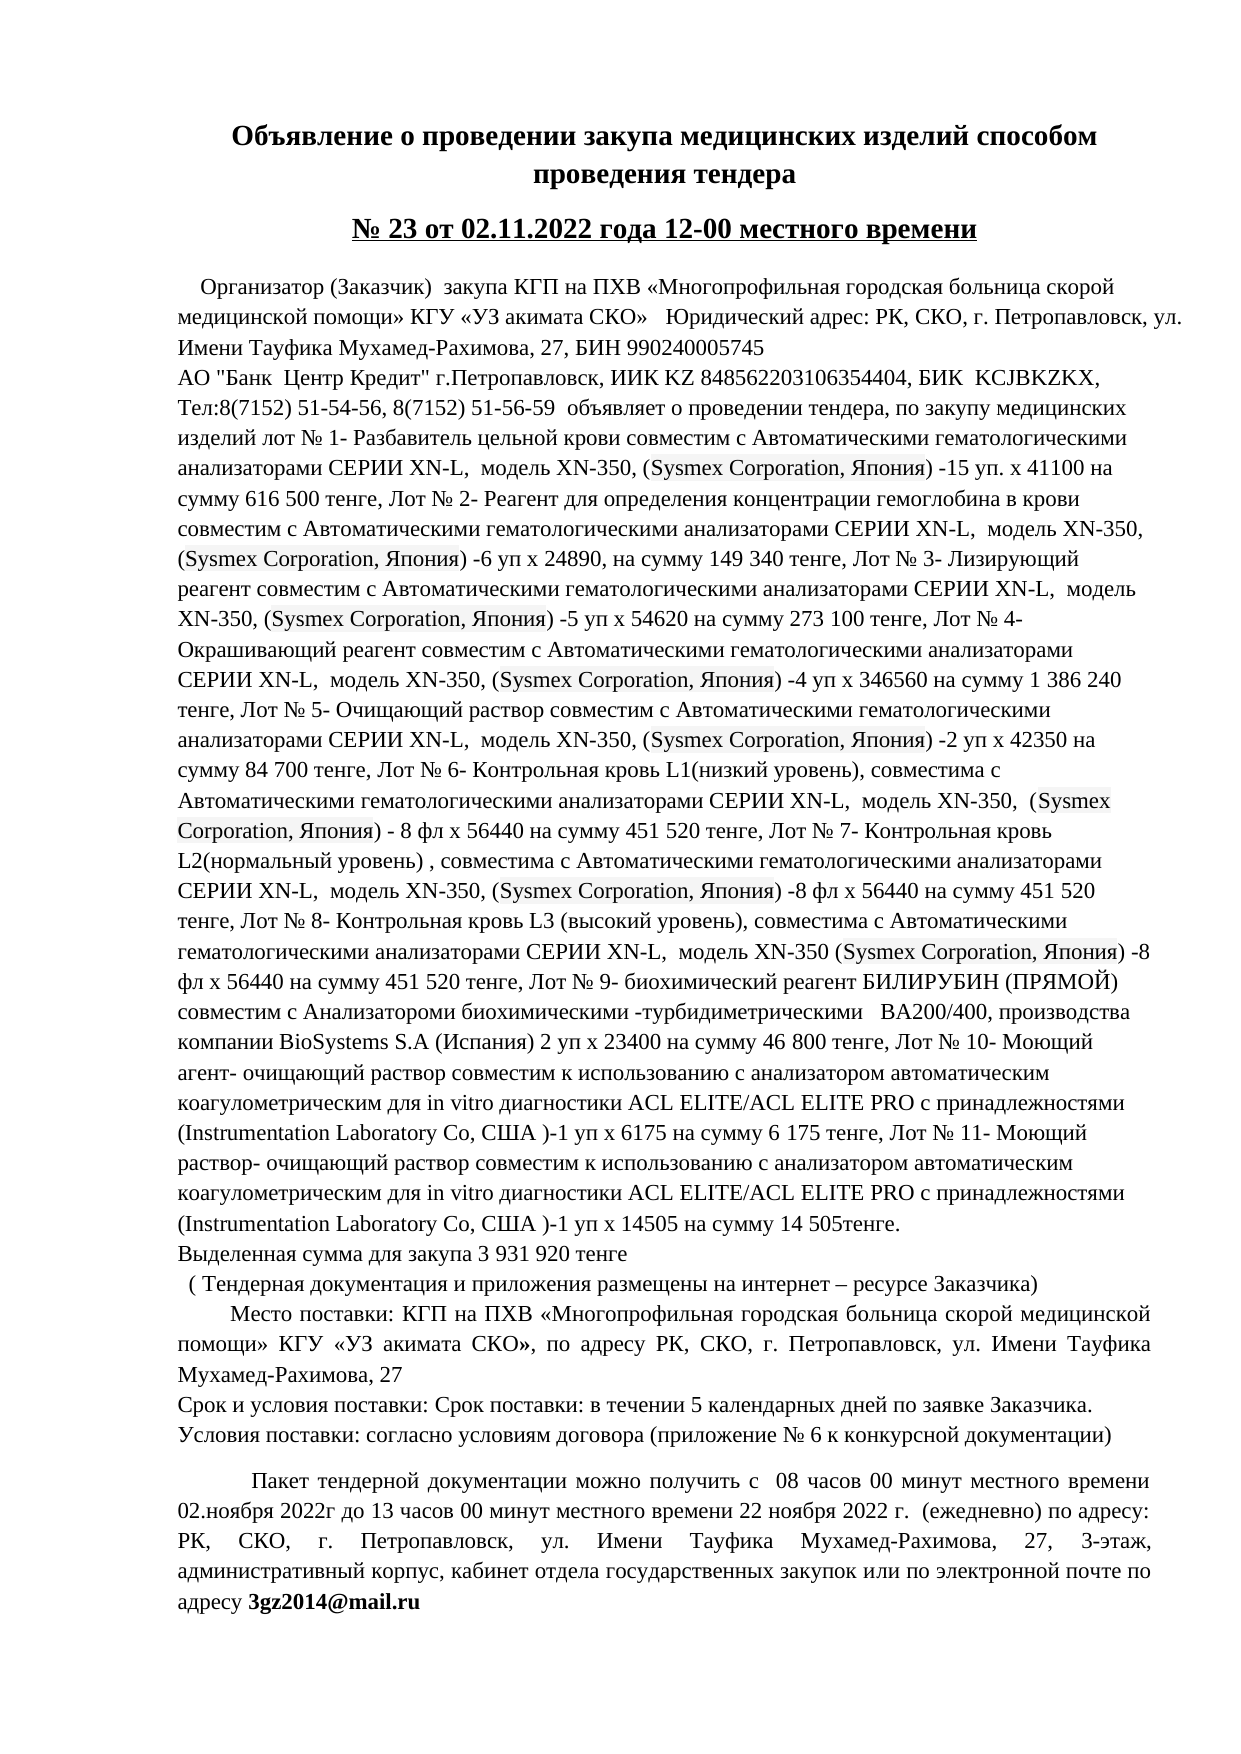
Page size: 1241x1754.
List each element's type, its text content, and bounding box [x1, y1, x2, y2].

text Организатор (Заказчик) закупа КГП на ПХВ «Многопрофильная городская больница скорой медицинской помощи» КГУ «УЗ акимата СКО» Юридический адрес: РК, СКО, г. Петропавловск, ул. Имени Тауфика Мухамед-Рахимова, 27, БИН 990240005745 [177, 273, 1190, 360]
text ( Тендерная документация и приложения размещены на интернет – ресурсе Заказчика) [177, 1270, 1152, 1296]
text Объявление о проведении закупа медицинских изделий способом проведения тендера [177, 118, 1152, 190]
text № 23 от 02.11.2022 года 12-00 местного времени [177, 211, 1152, 244]
text АО "Банк Центр Кредит" г.Петропавловск, ИИК KZ 848562203106354404, БИК KCJBKZKX, Тел:8(7152) 51-54-56, 8(7152) 51-56-59 объявляет о проведении тендера, по закупу медицинских изделий лот № 1- Разбавитель цельной крови совместим с Автоматическими гематологическими анализаторами СЕРИИ XN-L, модель XN-350, (Sysmex Corporation, Япония) -15 уп. x 41100 на сумму 616 500 тенге, Лот № 2- Реагент для определения концентрации гемоглобина в крови совместим с Автоматическими гематологическими анализаторами СЕРИИ XN-L, модель XN-350, (Sysmex Corporation, Япония) -6 уп x 24890, на сумму 149 340 тенге, Лот № 3- Лизирующий реагент совместим с Автоматическими гематологическими анализаторами СЕРИИ XN-L, модель XN-350, (Sysmex Corporation, Япония) -5 уп x 54620 на сумму 273 100 тенге, Лот № 4- Окрашивающий реагент совместим с Автоматическими гематологическими анализаторами СЕРИИ XN-L, модель XN-350, (Sysmex Corporation, Япония) -4 уп x 346560 на сумму 1 386 240 тенге, Лот № 5- Очищающий раствор совместим с Автоматическими гематологическими анализаторами СЕРИИ XN-L, модель XN-350, (Sysmex Corporation, Япония) -2 уп x 42350 на сумму 84 700 тенге, Лот № 6- Контрольная кровь L1(низкий уровень), совместима с Автоматическими гематологическими анализаторами СЕРИИ XN-L, модель XN-350, (Sysmex Corporation, Япония) - 8 фл x 56440 на сумму 451 520 тенге, Лот № 7- Контрольная кровь L2(нормальный уровень) , совместима с Автоматическими гематологическими анализаторами СЕРИИ XN-L, модель XN-350, (Sysmex Corporation, Япония) -8 фл x 56440 на сумму 451 520 тенге, Лот № 8- Контрольная кровь L3 (высокий уровень), совместима с Автоматическими гематологическими анализаторами СЕРИИ XN-L, модель XN-350 (Sysmex Corporation, Япония) -8 фл x 56440 на сумму 451 520 тенге, Лот № 9- биохимический реагент БИЛИРУБИН (ПРЯМОЙ) совместим с Анализатороми биохимическими -турбидиметрическими ВА200/400, производства компании BioSystems S.A (Испания) 2 уп x 23400 на сумму 46 800 тенге, Лот № 10- Моющий агент- очищающий раствор совместим к использованию с анализатором автоматическим коагулометрическим для in vitro диагностики ACL ELITE/ACL ELITE PRO с принадлежностями (Instrumentation Laboratory Со, США )-1 уп x 6175 на сумму 6 175 тенге, Лот № 11- Моющий раствор- очищающий раствор совместим к использованию с анализатором автоматическим коагулометрическим для in vitro диагностики ACL ELITE/ACL ELITE PRO с принадлежностями (Instrumentation Laboratory Со, США )-1 уп x 14505 на сумму 14 505тенге. [177, 364, 1152, 1236]
text Срок и условия поставки: Срок поставки: в течении 5 календарных дней по заявке Заказчика. Условия поставки: согласно условиям договора (приложение № 6 к конкурсной документации) [177, 1391, 1152, 1447]
text Выделенная сумма для закупа 3 931 920 тенге [177, 1240, 1152, 1266]
text Место поставки: КГП на ПХВ «Многопрофильная городская больница скорой медицинской помощи» КГУ «УЗ акимата СКО», по адресу РК, СКО, г. Петропавловск, ул. Имени Тауфика Мухамед-Рахимова, 27 [177, 1300, 1152, 1387]
text Пакет тендерной документации можно получить с 08 часов 00 минут местного времени 02.ноября 2022г до 13 часов 00 минут местного времени 22 ноября 2022 г. (ежедневно) по адресу: РК, СКО, г. Петропавловск, ул. Имени Тауфика Мухамед-Рахимова, 27, 3-этаж, административный корпус, кабинет отдела государственных закупок или по электронной почте по адресу 3gz2014@mail.ru [177, 1467, 1152, 1614]
